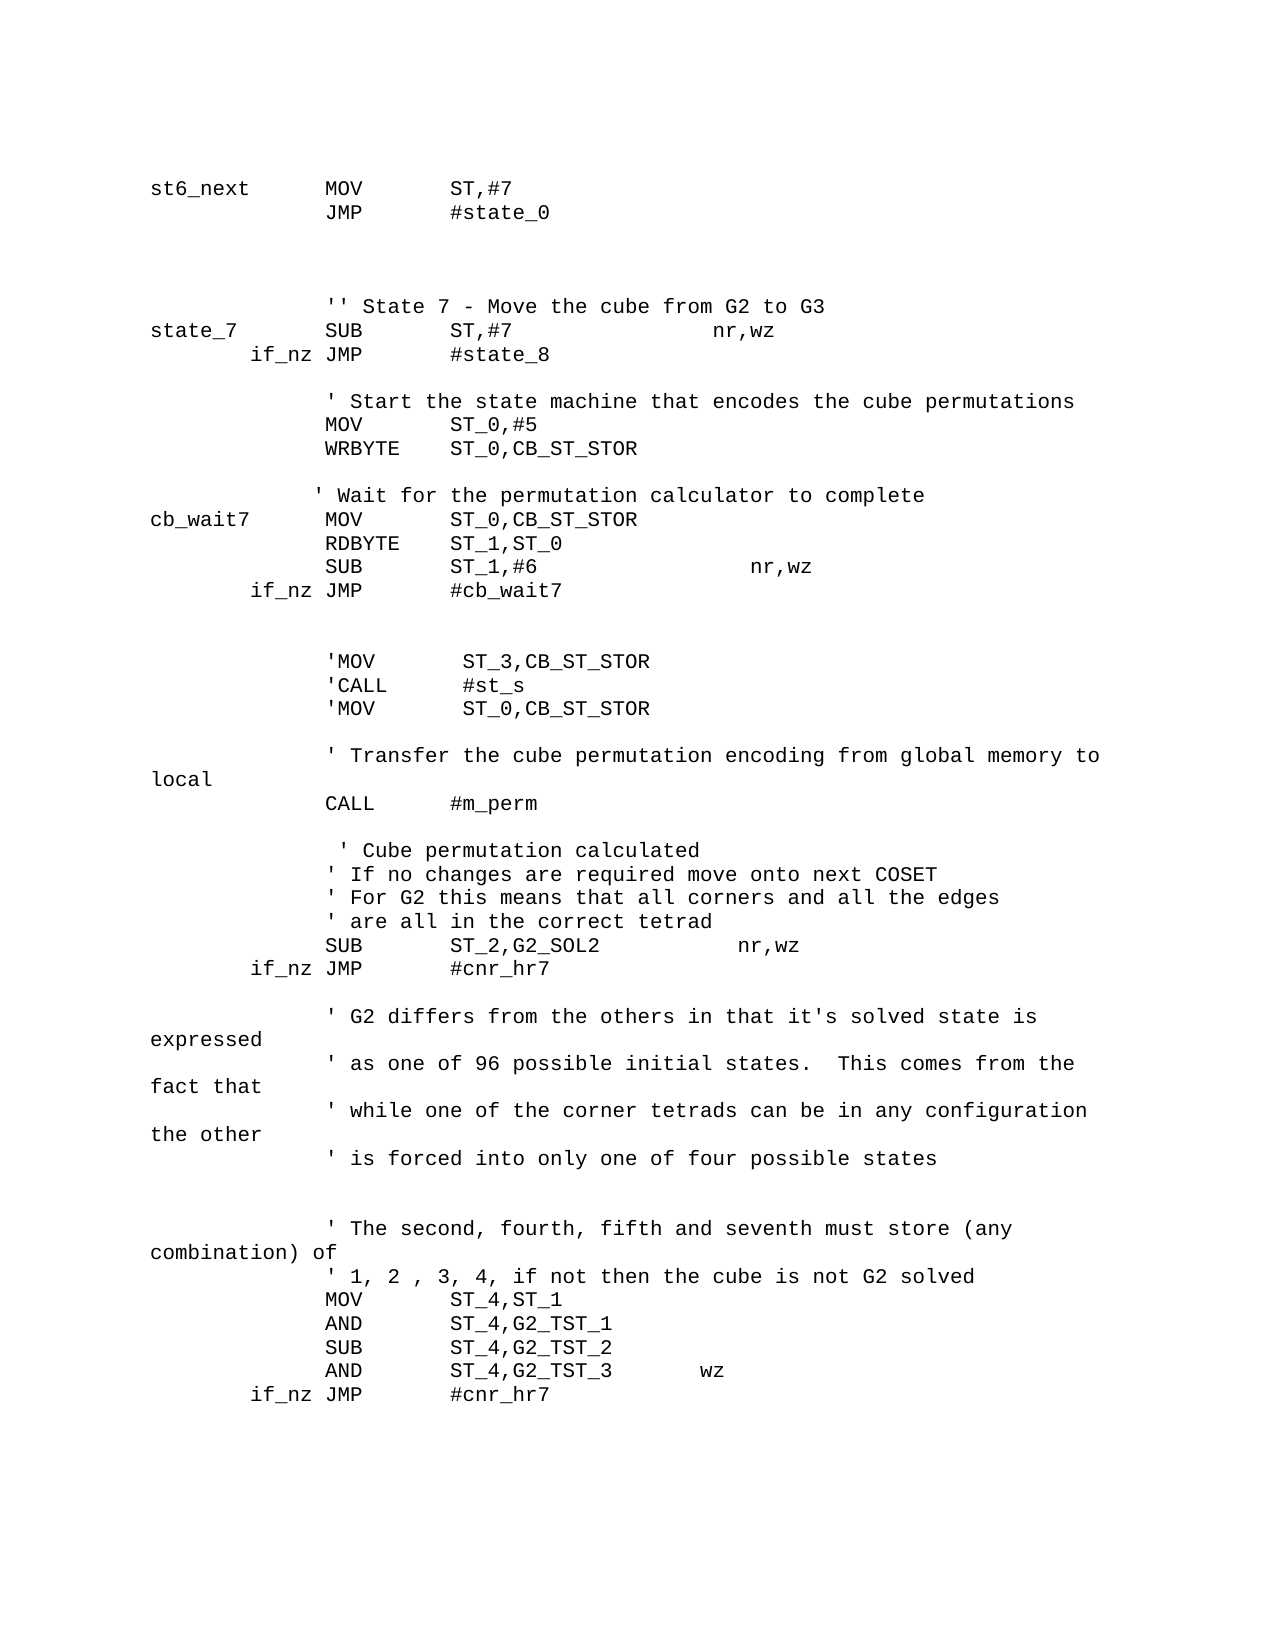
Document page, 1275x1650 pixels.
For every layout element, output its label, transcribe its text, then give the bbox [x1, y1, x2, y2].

text ' Transfer the cube permutation encoding from global memory to local [150, 746, 1125, 793]
text if_nz JMP #cnr_hr7 [150, 958, 1125, 982]
text if_nz JMP #cnr_hr7 [150, 1384, 1125, 1408]
text ' as one of 96 possible initial states. This comes from the fact that [150, 1053, 1125, 1100]
text st6_next MOV ST,#7 [150, 178, 1125, 202]
text SUB ST_2,G2_SOL2 nr,wz [150, 935, 1125, 958]
text cb_wait7 MOV ST_0,CB_ST_STOR [150, 509, 1125, 533]
text MOV ST_0,#5 [150, 414, 1125, 438]
text ' The second, fourth, fifth and seventh must store (any combination) of [150, 1218, 1125, 1266]
text state_7 SUB ST,#7 nr,wz [150, 320, 1125, 343]
text ' G2 differs from the others in that it's solved state is expressed [150, 1006, 1125, 1053]
text ' while one of the corner tetrads can be in any configuration the other [150, 1100, 1125, 1147]
text SUB ST_4,G2_TST_2 [150, 1337, 1125, 1360]
text ' Start the state machine that encodes the cube permutations [150, 391, 1125, 414]
text ' If no changes are required move onto next COSET [150, 864, 1125, 887]
text ' is forced into only one of four possible states [150, 1147, 1125, 1171]
text RDBYTE ST_1,ST_0 [150, 533, 1125, 556]
text 'CALL #st_s [150, 674, 1125, 698]
text 'MOV ST_0,CB_ST_STOR [150, 698, 1125, 722]
text if_nz JMP #state_8 [150, 343, 1125, 367]
text ' Cube permutation calculated [150, 840, 1125, 864]
text MOV ST_4,ST_1 [150, 1289, 1125, 1313]
text AND ST_4,G2_TST_3 wz [150, 1360, 1125, 1384]
text ' For G2 this means that all corners and all the edges [150, 887, 1125, 911]
text if_nz JMP #cb_wait7 [150, 580, 1125, 604]
text ' Wait for the permutation calculator to complete [150, 485, 1125, 509]
text WRBYTE ST_0,CB_ST_STOR [150, 438, 1125, 462]
text 'MOV ST_3,CB_ST_STOR [150, 651, 1125, 674]
text '' State 7 - Move the cube from G2 to G3 [150, 296, 1125, 320]
text ' 1, 2 , 3, 4, if not then the cube is not G2 solved [150, 1266, 1125, 1289]
text JMP #state_0 [150, 202, 1125, 225]
text AND ST_4,G2_TST_1 [150, 1313, 1125, 1337]
text CALL #m_perm [150, 793, 1125, 816]
text SUB ST_1,#6 nr,wz [150, 556, 1125, 580]
text ' are all in the correct tetrad [150, 911, 1125, 935]
